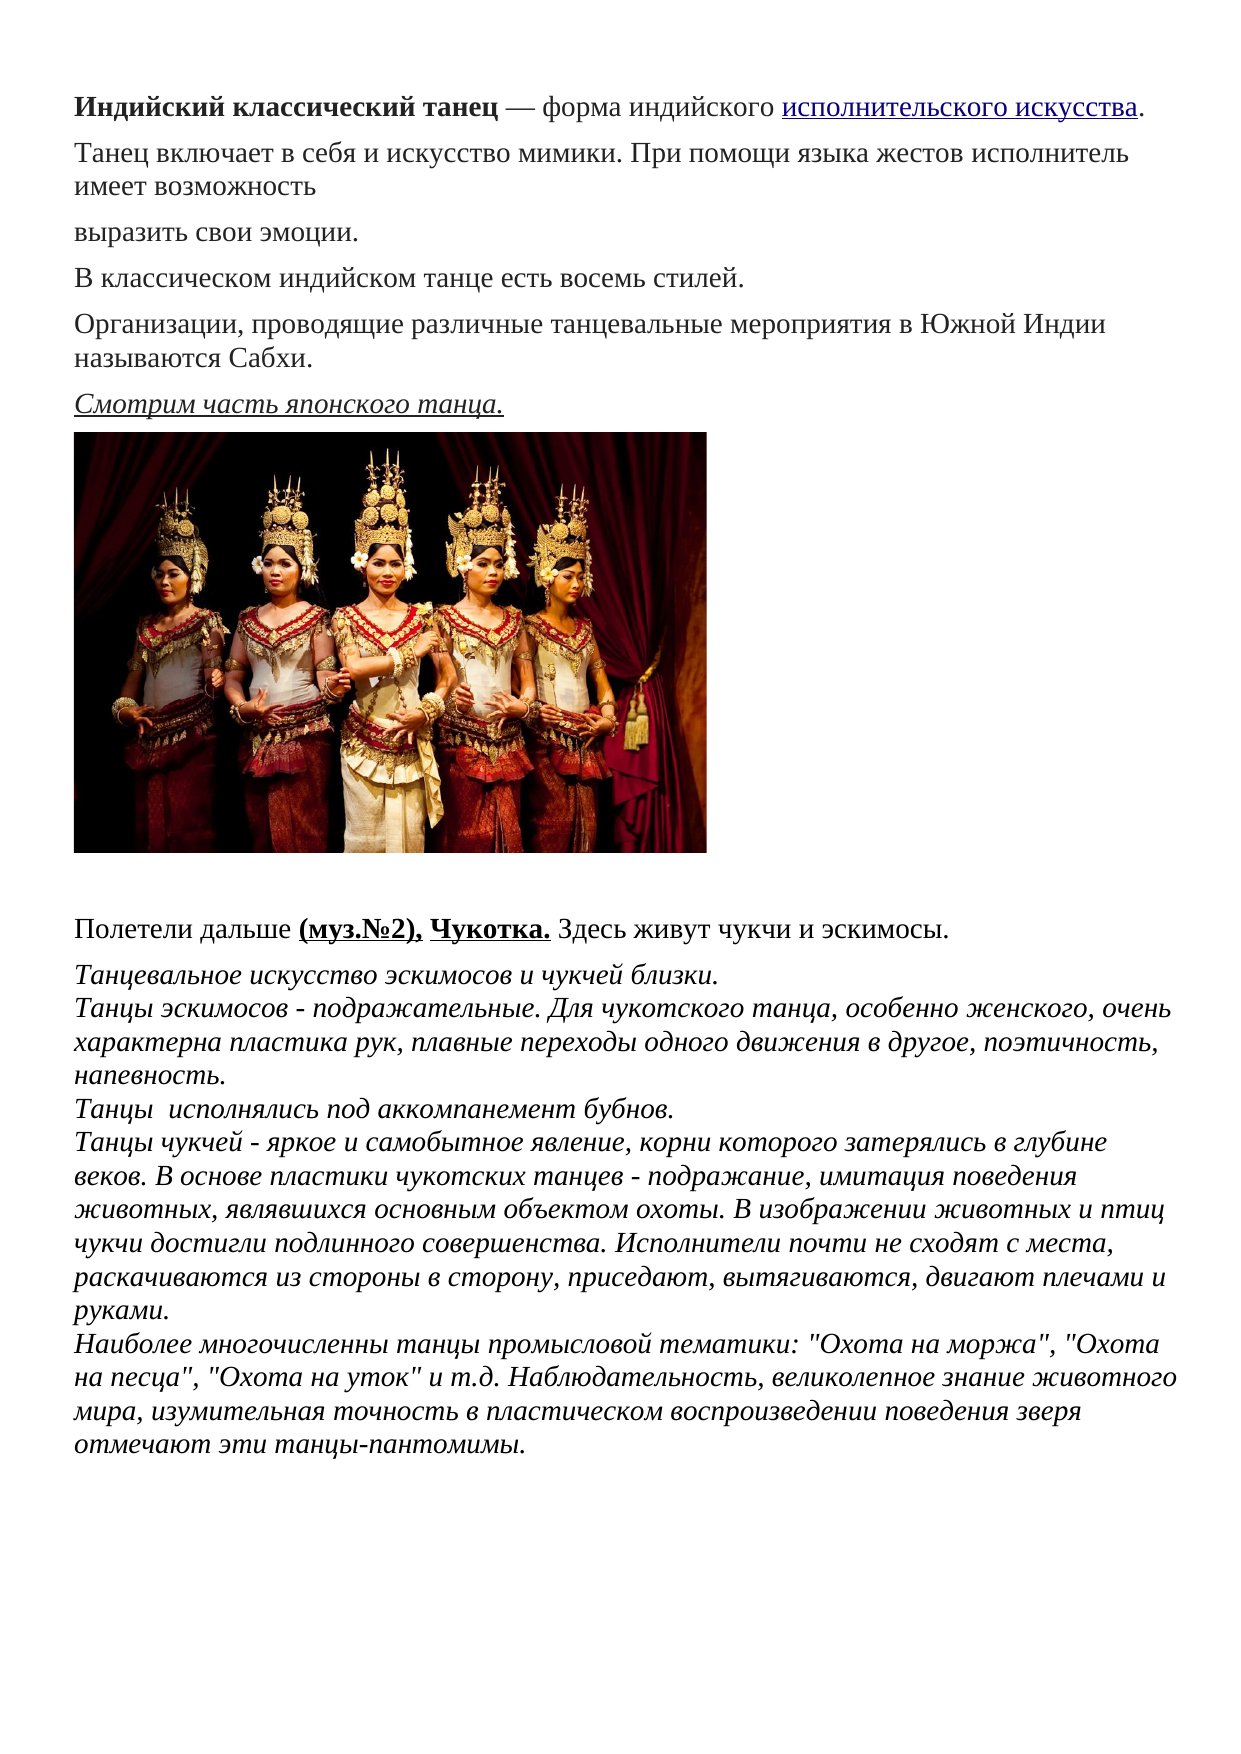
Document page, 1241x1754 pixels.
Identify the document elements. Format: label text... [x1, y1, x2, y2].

text Танцевальное искусство эскимосов и чукчей близки. [74, 957, 1181, 990]
text выразить свои эмоции. [74, 214, 1181, 248]
text Организации, проводящие различные танцевальные мероприятия в Южной Индии называются Сабхи. [74, 306, 1181, 373]
picture [73, 432, 707, 853]
text В классическом индийском танце есть восемь стилей. [74, 260, 1181, 294]
text Полетели дальше (муз.№2), Чукотка. Здесь живут чукчи и эскимосы. [74, 911, 1181, 944]
text Индийский классический танец — форма индийского исполнительского искусства. [74, 89, 1181, 122]
text Танцы исполнялись под аккомпанемент бубнов. [74, 1091, 1181, 1124]
text Смотрим часть японского танца. [74, 386, 1181, 419]
text Танцы эскимосов - подражательные. Для чукотского танца, особенно женского, очень характерна пластика рук, плавные переходы одного движения в другое, поэтичность, напевность. [74, 990, 1181, 1091]
text Наиболее многочисленны танцы промысловой тематики: "Охота на моржа", "Охота на песца", "Охота на уток" и т.д. Наблюдательность, великолепное знание животного мира, изумительная точность в пластическом воспроизведении поведения зверя отмечают эти танцы-пантомимы. [74, 1326, 1181, 1460]
text Танцы чукчей - яркое и самобытное явление, корни которого затерялись в глубине веков. В основе пластики чукотских танцев - подражание, имитация поведения животных, являвшихся основным объектом охоты. В изображении животных и птиц чукчи достигли подлинного совершенства. Исполнители почти не сходят с места, раскачиваются из стороны в сторону, приседают, вытягиваются, двигают плечами и руками. [74, 1124, 1181, 1326]
text Танец включает в себя и искусство мимики. При помощи языка жестов исполнитель имеет возможность [74, 135, 1181, 202]
